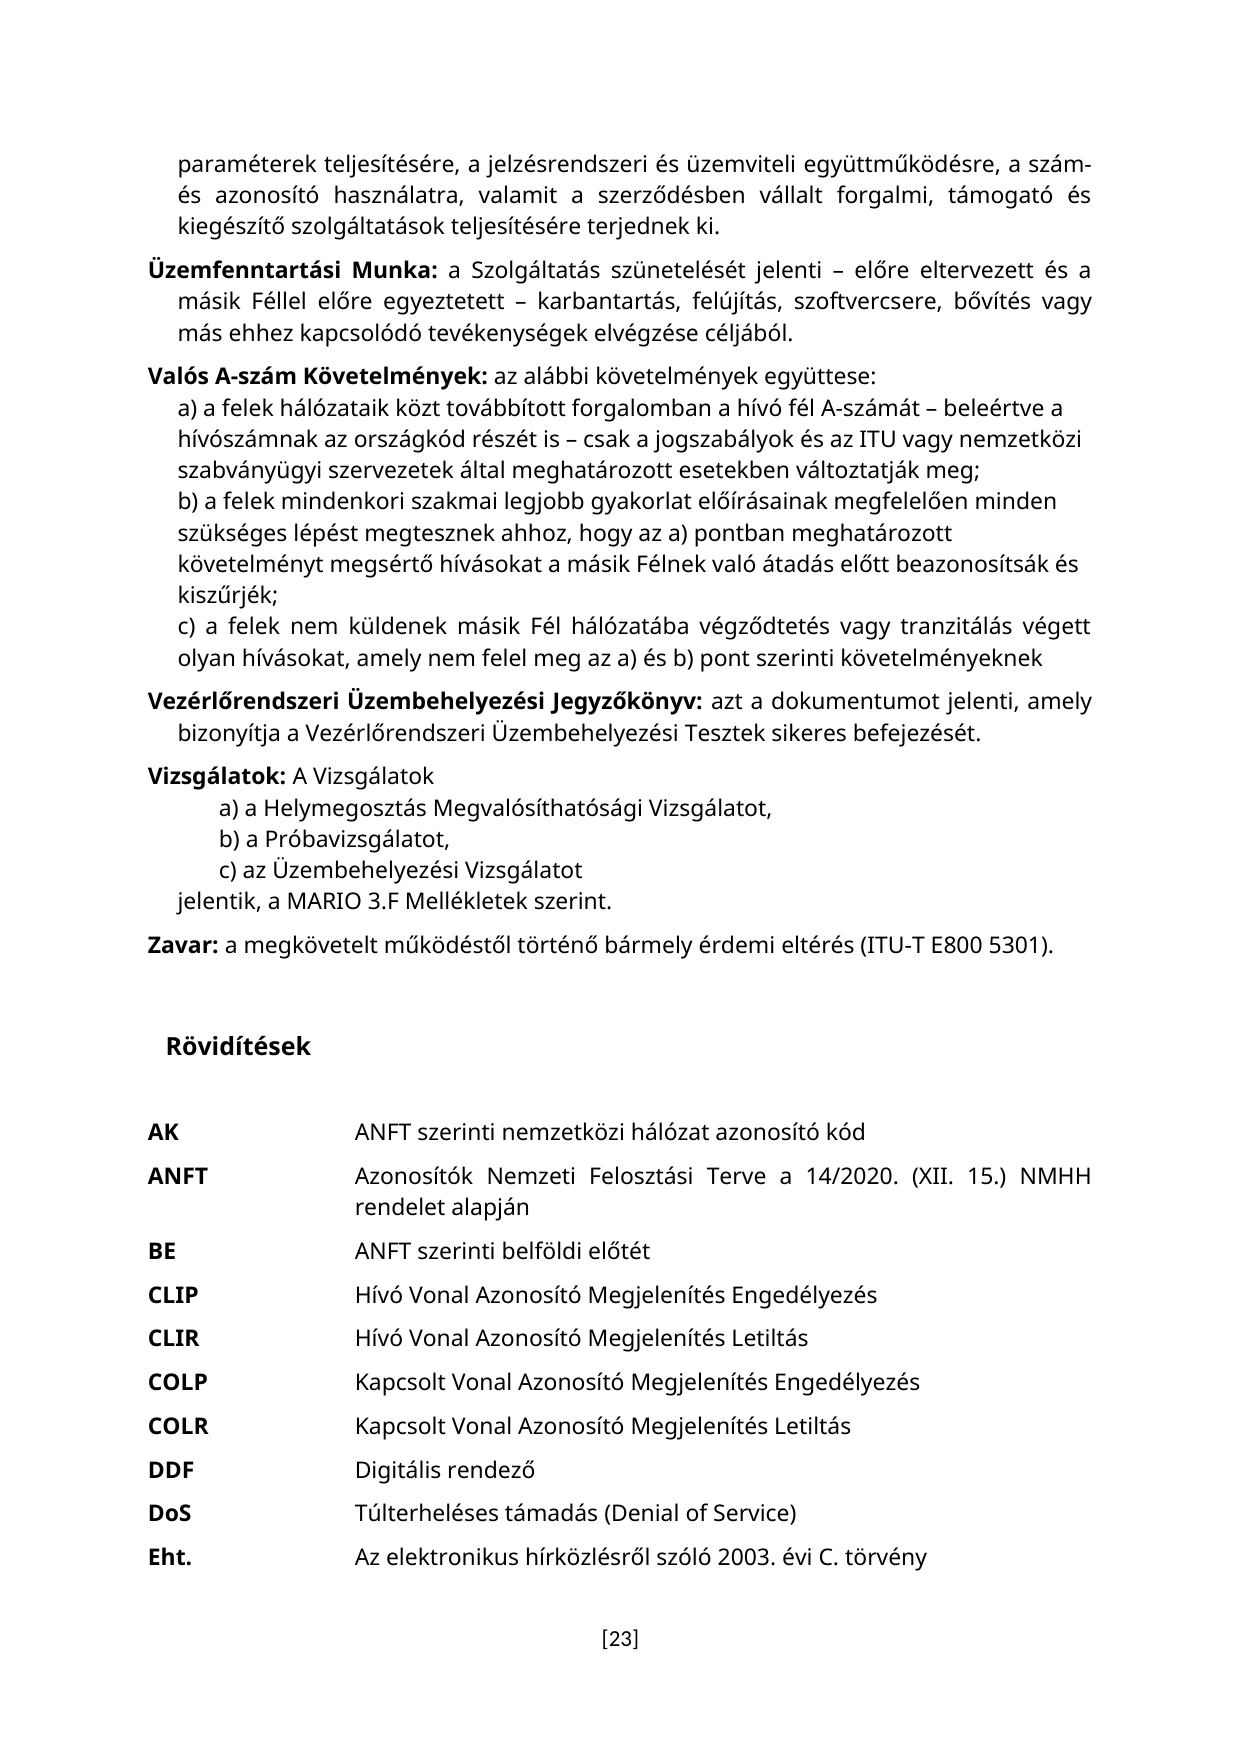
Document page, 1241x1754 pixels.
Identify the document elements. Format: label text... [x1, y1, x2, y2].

text Vezérlőrendszeri Üzembehelyezési Jegyzőkönyv: azt a dokumentumot jelenti, amely bizonyítja a Vezérlőrendszeri Üzembehelyezési Tesztek sikeres befejezését. [148, 685, 1092, 748]
text COLP Kapcsolt Vonal Azonosító Megjelenítés Engedélyezés [148, 1366, 1092, 1397]
text BE ANFT szerinti belföldi előtét [148, 1235, 1092, 1266]
text DDF Digitális rendező [148, 1453, 1092, 1485]
text Eht. Az elektronikus hírközlésről szóló 2003. évi C. törvény [148, 1541, 1092, 1572]
text a) a Helymegosztás Megvalósíthatósági Vizsgálatot, [219, 791, 1092, 823]
text b) a felek mindenkori szakmai legjobb gyakorlat előírásainak megfelelően minden szükséges lépést megtesznek ahhoz, hogy az a) pontban meghatározott követelményt megsértő hívásokat a másik Félnek való átadás előtt beazonosítsák és kiszűrjék; [177, 485, 1092, 610]
text c) a felek nem küldenek másik Fél hálózatába végződtetés vagy tranzitálás végett olyan hívásokat, amely nem felel meg az a) és b) pont szerinti követelményeknek [177, 610, 1092, 673]
text Vizsgálatok: A Vizsgálatok [148, 760, 1092, 791]
text jelentik, a MARIO 3.F Mellékletek szerint. [177, 885, 1092, 916]
text ANFT Azonosítók Nemzeti Felosztási Terve a 14/2020. (XII. 15.) NMHH rendelet alapján [148, 1160, 1092, 1222]
text CLIP Hívó Vonal Azonosító Megjelenítés Engedélyezés [148, 1278, 1092, 1310]
text Valós A-szám Követelmények: az alábbi követelmények együttese: [148, 360, 1092, 391]
text COLR Kapcsolt Vonal Azonosító Megjelenítés Letiltás [148, 1410, 1092, 1441]
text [148, 148, 1092, 241]
text CLIR Hívó Vonal Azonosító Megjelenítés Letiltás [148, 1322, 1092, 1353]
text AK ANFT szerinti nemzetközi hálózat azonosító kód [148, 1116, 1092, 1147]
text Zavar: a megkövetelt működéstől történő bármely érdemi eltérés (ITU-T E800 5301). [148, 929, 1092, 960]
subtitle Rövidítések [165, 1029, 1092, 1063]
text DoS Túlterheléses támadás (Denial of Service) [148, 1497, 1092, 1528]
text b) a Próbavizsgálatot, [219, 823, 1092, 854]
text c) az Üzembehelyezési Vizsgálatot [219, 854, 1092, 885]
text a) a felek hálózataik közt továbbított forgalomban a hívó fél A-számát – beleértve a hívószámnak az országkód részét is – csak a jogszabályok és az ITU vagy nemzetközi szabványügyi szervezetek által meghatározott esetekben változtatják meg; [177, 391, 1092, 485]
text Üzemfenntartási Munka: a Szolgáltatás szünetelését jelenti – előre eltervezett és a másik Féllel előre egyeztetett – karbantartás, felújítás, szoftvercsere, bővítés vagy más ehhez kapcsolódó tevékenységek elvégzése céljából. [148, 254, 1092, 348]
